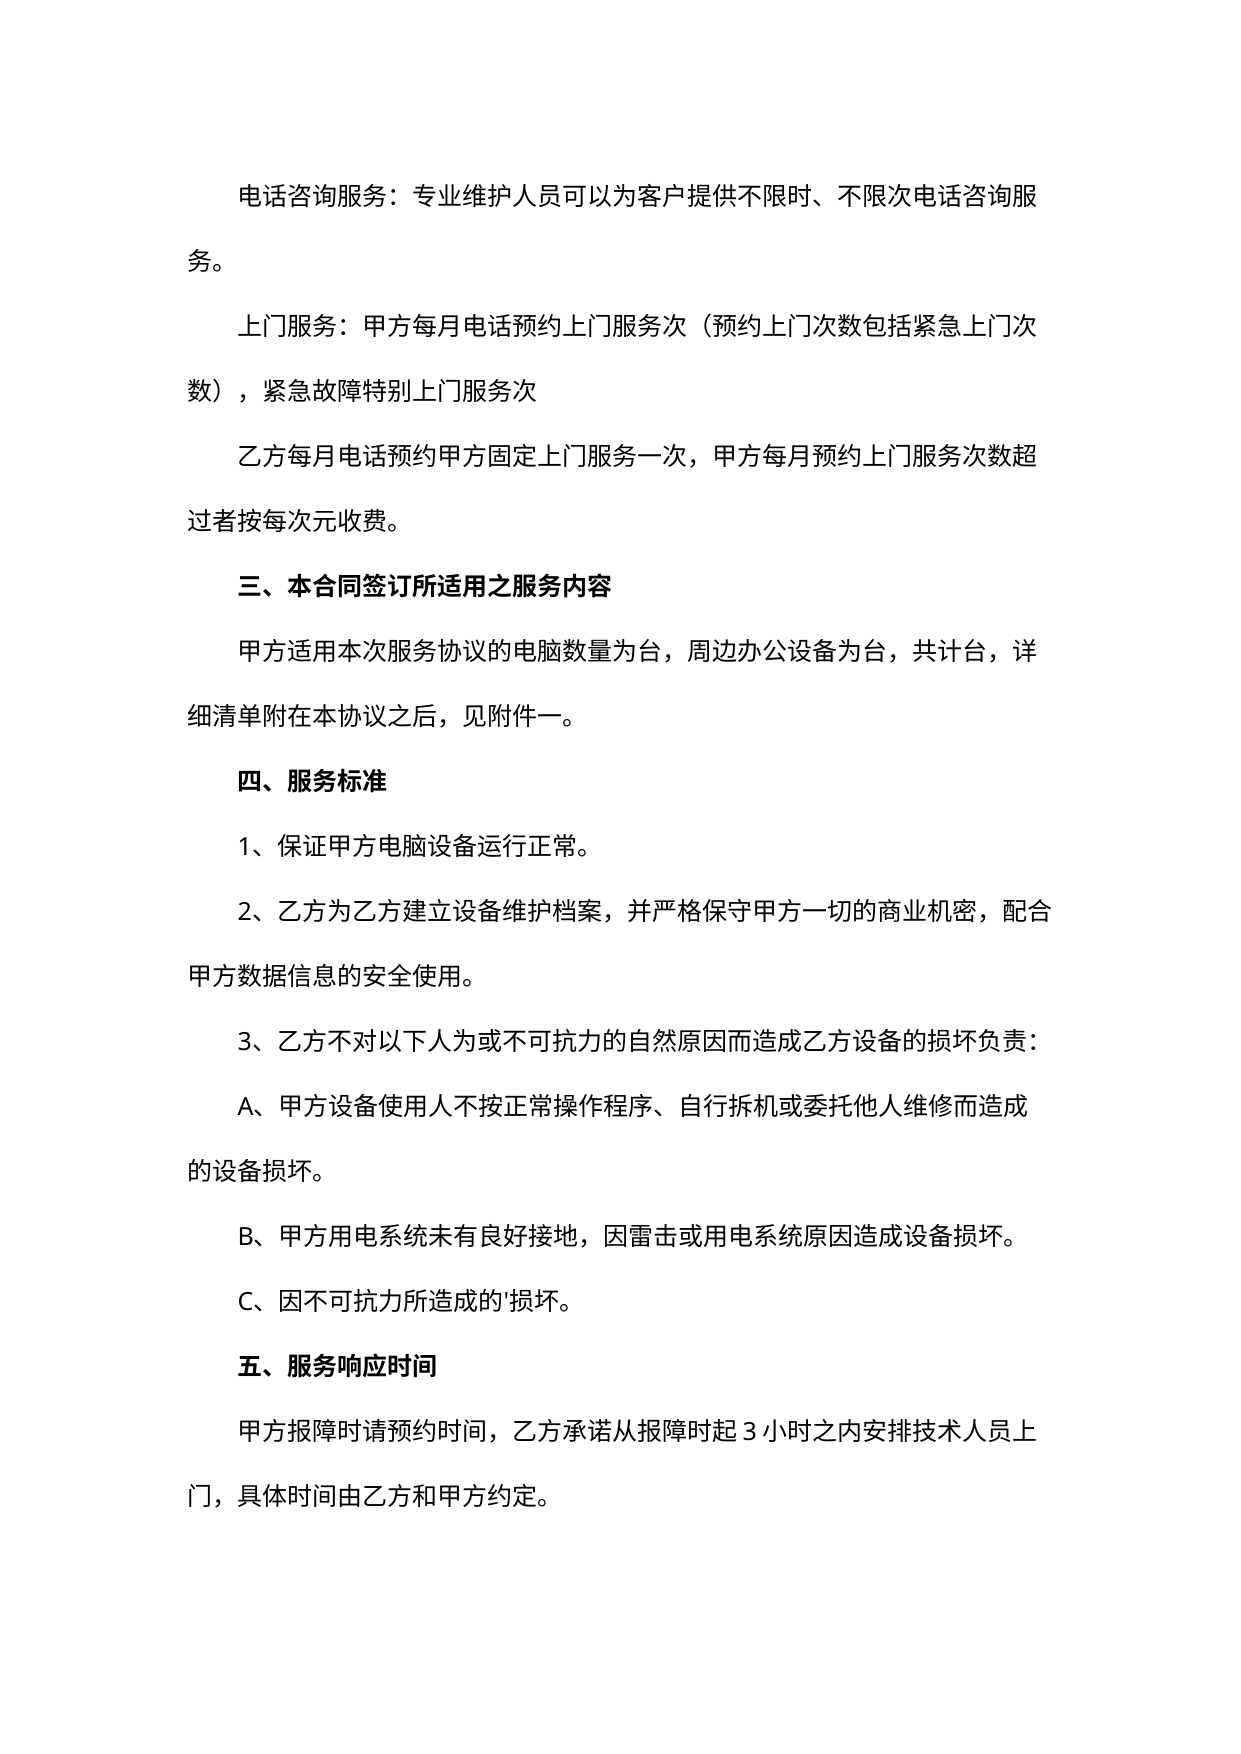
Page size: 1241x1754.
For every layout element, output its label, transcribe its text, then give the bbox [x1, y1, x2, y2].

text 三、本合同签订所适用之服务内容 [187, 552, 1053, 617]
text A、甲方设备使用人不按正常操作程序、自行拆机或委托他人维修而造成的设备损坏。 [187, 1072, 1053, 1202]
text B、甲方用电系统未有良好接地，因雷击或用电系统原因造成设备损坏。 [187, 1202, 1053, 1267]
text 乙方每月电话预约甲方固定上门服务一次，甲方每月预约上门服务次数超过者按每次元收费。 [187, 422, 1053, 552]
text 五、服务响应时间 [187, 1332, 1053, 1397]
text 2、乙方为乙方建立设备维护档案，并严格保守甲方一切的商业机密，配合甲方数据信息的安全使用。 [187, 877, 1053, 1007]
text 上门服务：甲方每月电话预约上门服务次（预约上门次数包括紧急上门次数），紧急故障特别上门服务次 [187, 292, 1053, 422]
text C、因不可抗力所造成的'损坏。 [187, 1267, 1053, 1332]
text 3、乙方不对以下人为或不可抗力的自然原因而造成乙方设备的损坏负责： [187, 1007, 1053, 1072]
text 1、保证甲方电脑设备运行正常。 [187, 812, 1053, 877]
text 四、服务标准 [187, 747, 1053, 812]
text 电话咨询服务：专业维护人员可以为客户提供不限时、不限次电话咨询服务。 [187, 162, 1053, 292]
text 甲方报障时请预约时间，乙方承诺从报障时起3小时之内安排技术人员上门，具体时间由乙方和甲方约定。 [187, 1397, 1053, 1527]
text 甲方适用本次服务协议的电脑数量为台，周边办公设备为台，共计台，详细清单附在本协议之后，见附件一。 [187, 617, 1053, 747]
